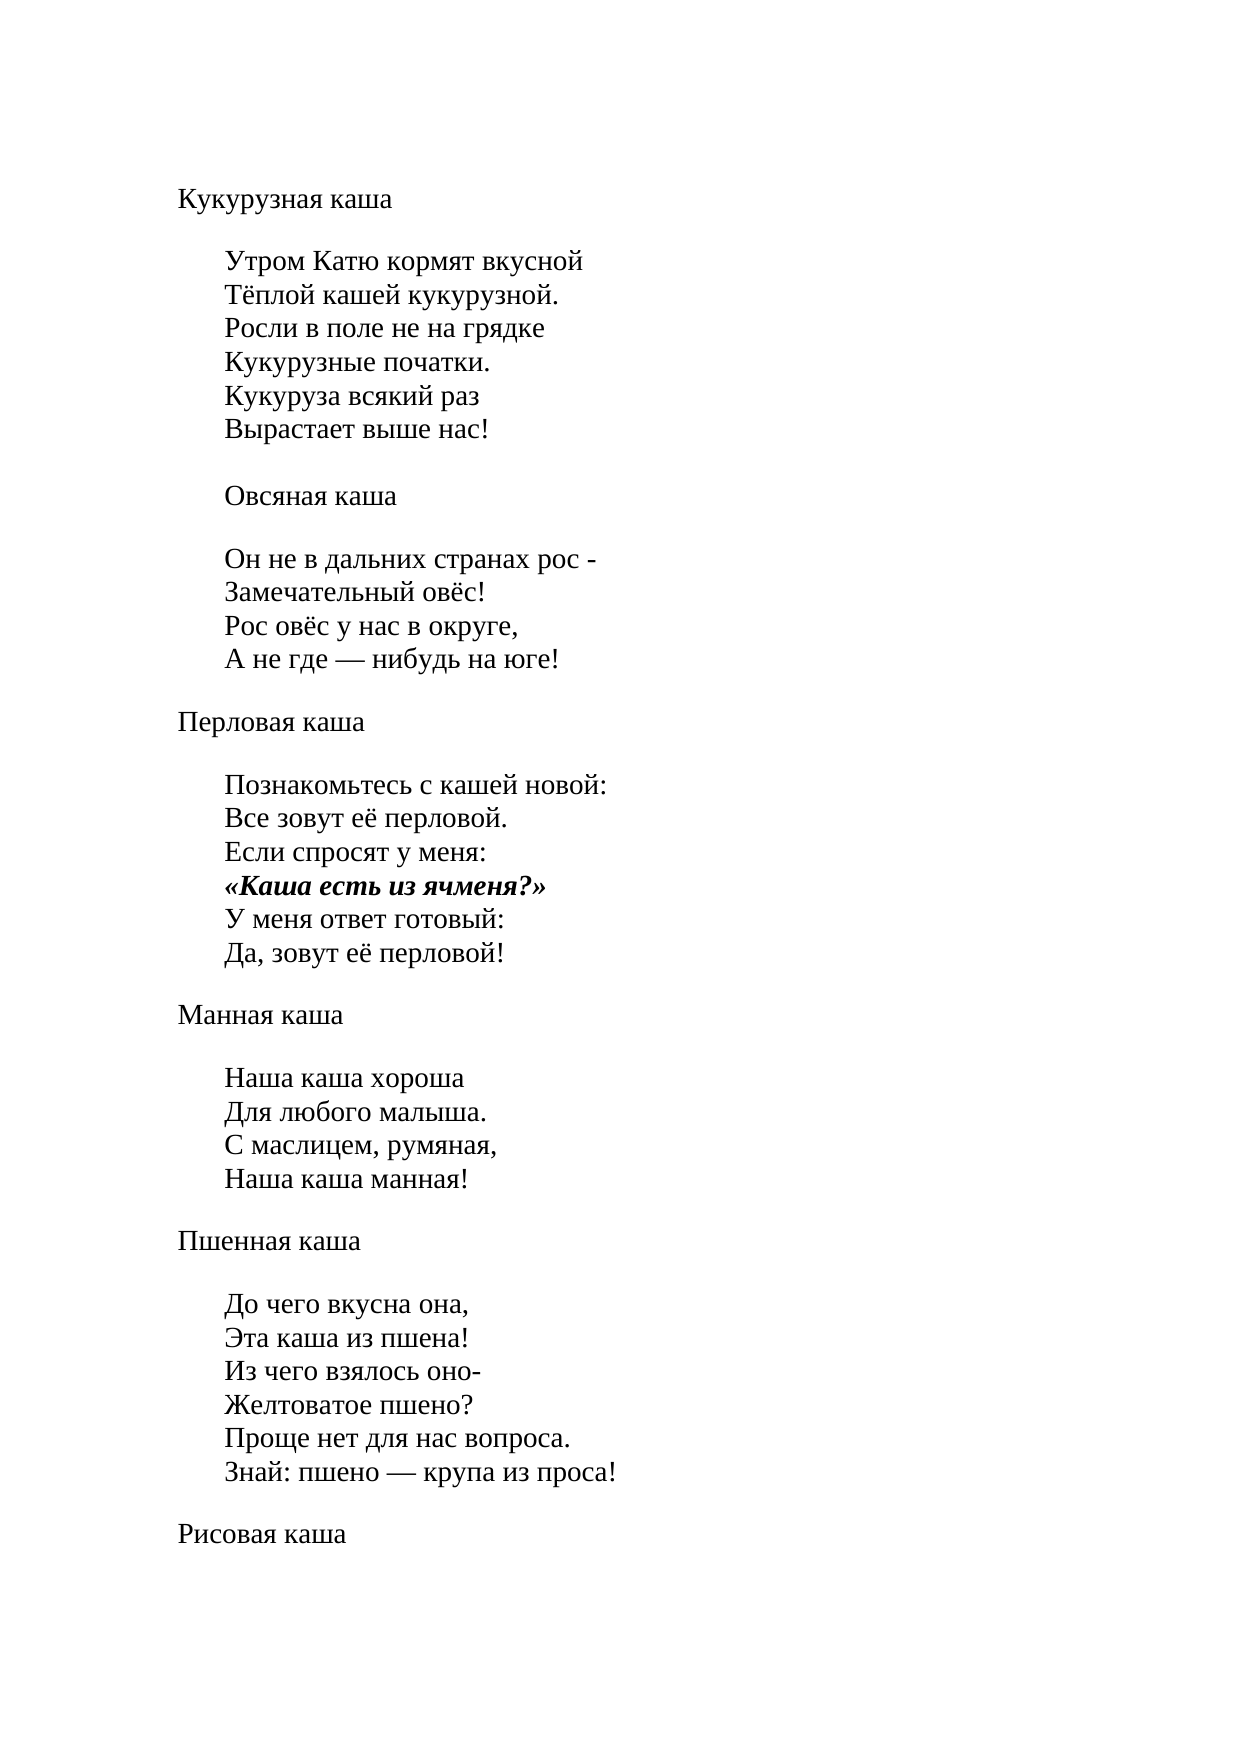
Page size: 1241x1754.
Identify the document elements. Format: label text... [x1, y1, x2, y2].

text До чего вкусна она, Эта каша из пшена! Из чего взялось оно- Желтоватое пшено? [224, 1286, 1152, 1420]
text Перловая каша [177, 704, 1152, 738]
text Наша каша хороша Для любого малыша. С маслицем, румяная, Наша каша манная! [224, 1060, 1152, 1194]
text Утром Катю кормят вкусной Тёплой кашей кукурузной. Росли в поле не на грядке Кукурузные початки. [224, 243, 1152, 378]
text Рисовая каша [177, 1517, 1152, 1550]
text Овсяная каша [224, 478, 1152, 512]
text Кукуруза всякий раз Вырастает выше нас! [224, 378, 1152, 445]
text Пшенная каша [177, 1223, 1152, 1257]
text Если спросят у меня: «Каша есть из ячменя?» У меня ответ готовый: Да, зовут её перловой! [224, 834, 1152, 968]
text Кукурузная каша [177, 181, 1152, 214]
text Познакомьтесь с кашей новой: Все зовут её перловой. [224, 767, 1152, 834]
text Проще нет для нас вопроса. Знай: пшено — крупа из проса! [224, 1420, 1152, 1487]
text Манная каша [177, 997, 1152, 1031]
text Он не в дальних странах рос - Замечательный овёс! Рос овёс у нас в округе, А не где — нибудь на юге! [224, 541, 1152, 675]
